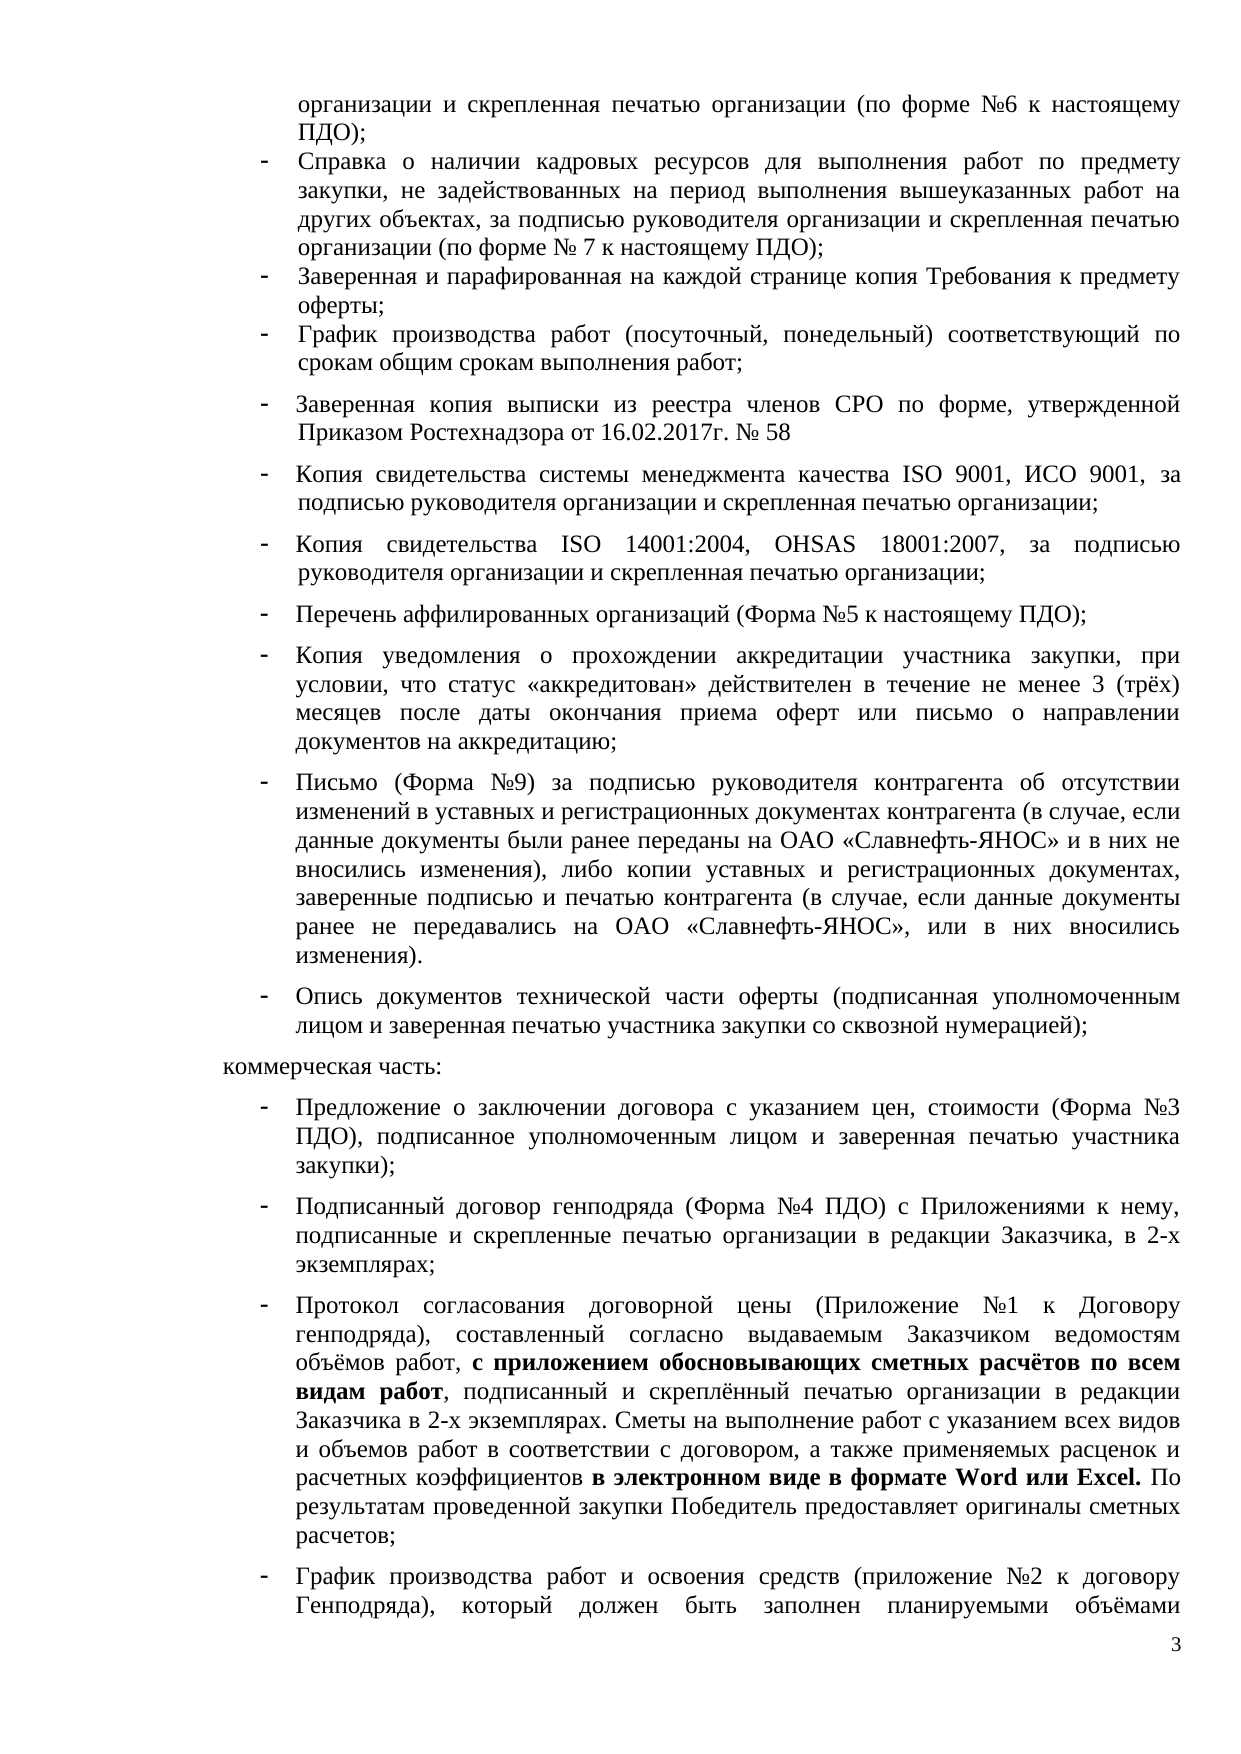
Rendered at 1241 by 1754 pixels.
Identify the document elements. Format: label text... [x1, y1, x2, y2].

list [260, 89, 1181, 146]
list Копия свидетельства системы менеджмента качества ISO 9001, ИСО 9001, за подписью руководителя организации и скрепленная печатью организации; [260, 459, 1181, 516]
list Опись документов технической части оферты (подписанная уполномоченным лицом и заверенная печатью участника закупки со сквозной нумерацией); [260, 981, 1181, 1039]
list Предложение о заключении договора с указанием цен, стоимости (Форма №3 ПДО), подписанное уполномоченным лицом и заверенная печатью участника закупки); [260, 1092, 1181, 1179]
list Справка о наличии кадровых ресурсов для выполнения работ по предмету закупки, не задействованных на период выполнения вышеуказанных работ на других объектах, за подписью руководителя организации и скрепленная печатью организации (по форме № 7 к настоящему ПДО); [260, 146, 1181, 261]
list Перечень аффилированных организаций (Форма №5 к настоящему ПДО); [260, 599, 1181, 627]
list Заверенная и парафированная на каждой странице копия Требования к предмету оферты; [260, 261, 1181, 319]
list Заверенная копия выписки из реестра членов СРО по форме, утвержденной Приказом Ростехнадзора от 16.02.2017г. № 58 [260, 389, 1181, 446]
list Письмо (Форма №9) за подписью руководителя контрагента об отсутствии изменений в уставных и регистрационных документах контрагента (в случае, если данные документы были ранее переданы на ОАО «Славнефть-ЯНОС» и в них не вносились изменения), либо копии уставных и регистрационных документах, заверенные подписью и печатью контрагента (в случае, если данные документы ранее не передавались на ОАО «Славнефть-ЯНОС», или в них вносились изменения). [260, 767, 1181, 969]
list Протокол согласования договорной цены (Приложение №1 к Договору генподряда), составленный согласно выдаваемым Заказчиком ведомостям объёмов работ, с приложением обосновывающих сметных расчётов по всем видам работ, подписанный и скреплённый печатью организации в редакции Заказчика в 2-х экземплярах. Сметы на выполнение работ с указанием всех видов и объемов работ в соответствии с договором, а также применяемых расценок и расчетных коэффициентов в электронном виде в формате Word или Excel. По результатам проведенной закупки Победитель предоставляет оригиналы сметных расчетов; [260, 1290, 1181, 1549]
list Копия свидетельства ISO 14001:2004, OHSAS 18001:2007, за подписью руководителя организации и скрепленная печатью организации; [260, 529, 1181, 586]
list График производства работ (посуточный, понедельный) соответствующий по срокам общим срокам выполнения работ; [260, 319, 1181, 376]
list Копия уведомления о прохождении аккредитации участника закупки, при условии, что статус «аккредитован» действителен в течение не менее 3 (трёх) месяцев после даты окончания приема оферт или письмо о направлении документов на аккредитацию; [260, 640, 1181, 755]
text коммерческая часть: [148, 1051, 1181, 1080]
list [260, 1561, 1181, 1619]
list Подписанный договор генподряда (Форма №4 ПДО) с Приложениями к нему, подписанные и скрепленные печатью организации в редакции Заказчика, в 2-х экземплярах; [260, 1191, 1181, 1277]
